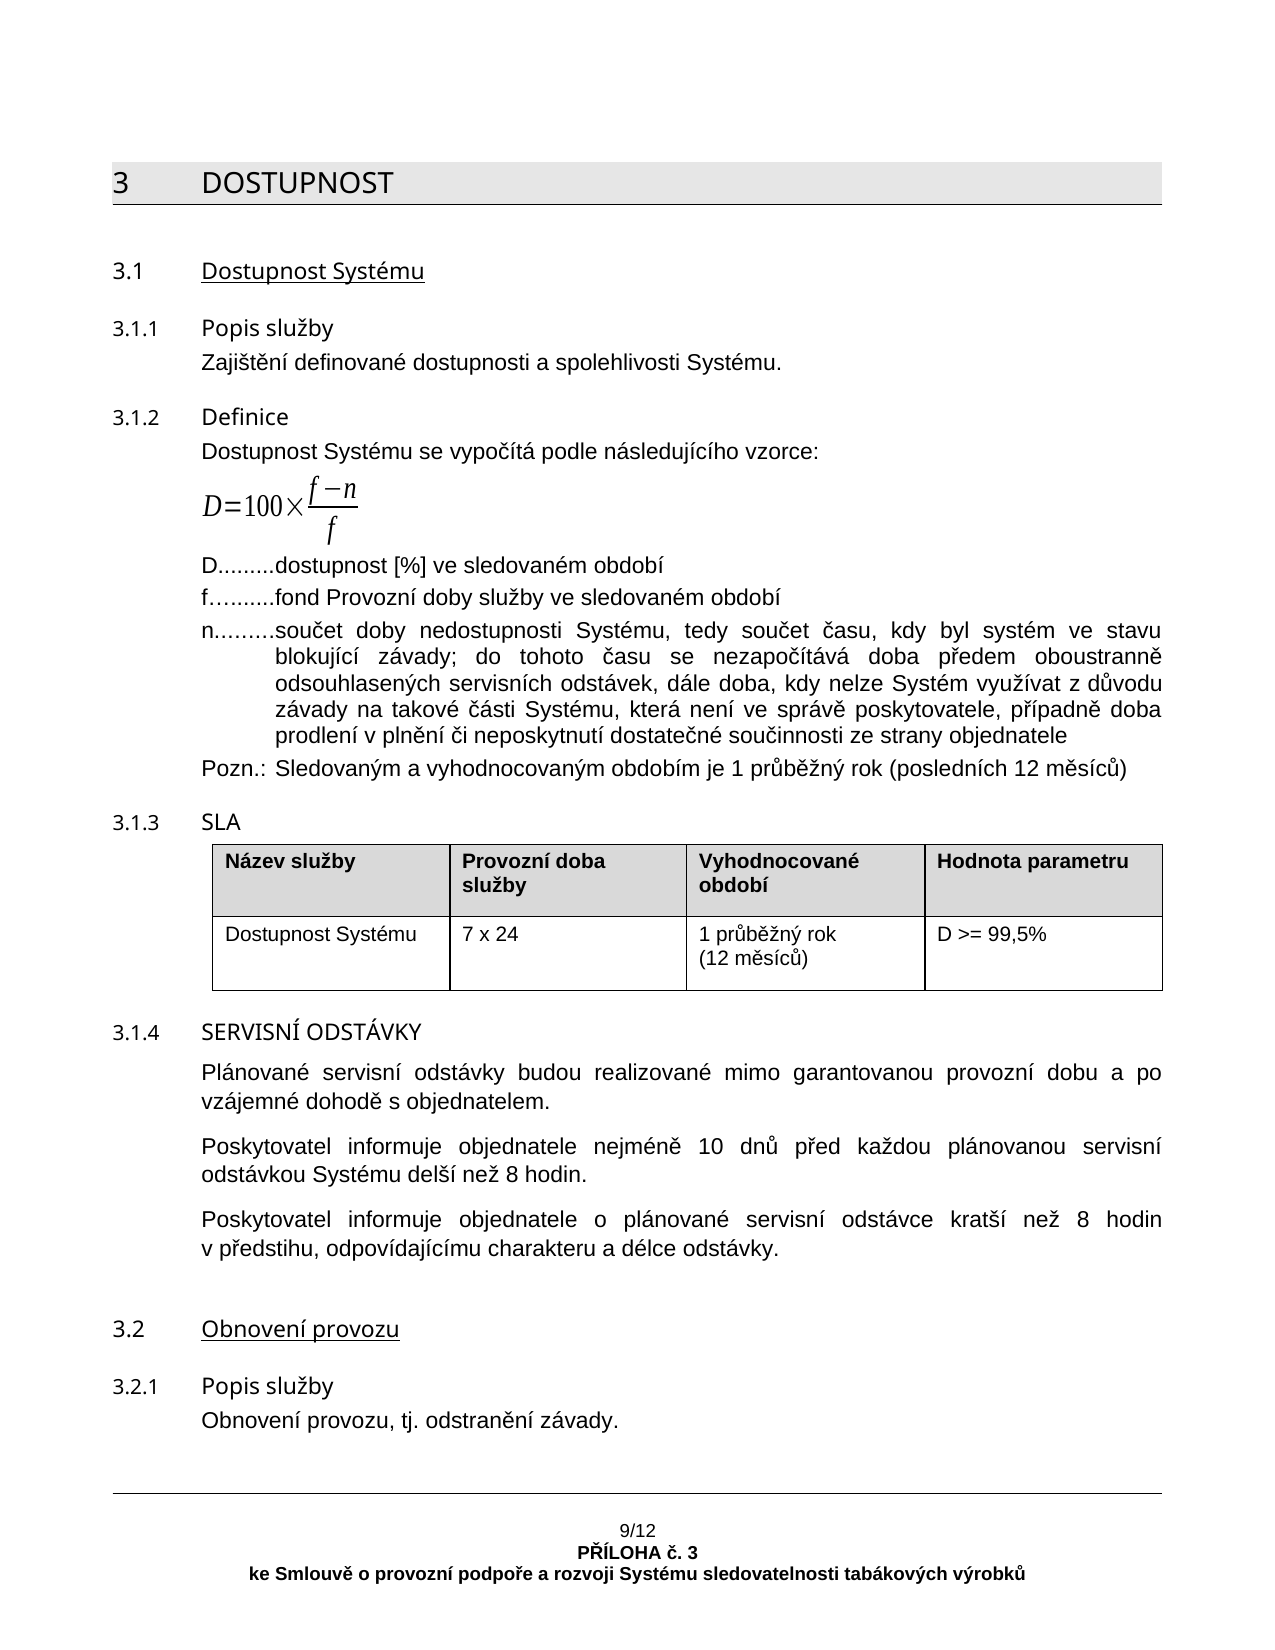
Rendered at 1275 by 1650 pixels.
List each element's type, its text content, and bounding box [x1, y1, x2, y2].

table_cell Dostupnost Systému [213, 917, 449, 989]
table_header Hodnota parametru [926, 845, 1162, 916]
subtitle Popis služby [112, 312, 1162, 343]
subtitle Definice [112, 400, 1162, 432]
text f… fond Provozní doby služby ve sledovaném období [201, 584, 1162, 611]
table_cell 1 průběžný rok (12 měsíců) [687, 917, 924, 989]
text Zajištění definované dostupnosti a spolehlivosti Systému. [201, 349, 1162, 375]
text Dostupnost Systému se vypočítá podle následujícího vzorce: [201, 438, 1162, 464]
subtitle Servisní odstávky [112, 1016, 1162, 1047]
table_cell D >= 99,5% [926, 917, 1162, 989]
text Poskytovatel informuje objednatele o plánované servisní odstávce kratší než 8 hodin v předstihu, odpovídajícímu charakteru a délce odstávky. [201, 1206, 1162, 1261]
subtitle Obnovení provozu [112, 1313, 1162, 1344]
subtitle SLA [112, 806, 1162, 838]
table_header Název služby [213, 845, 449, 916]
subtitle Dostupnost Systému [112, 255, 1162, 287]
table_cell 7 x 24 [451, 917, 686, 989]
text n součet doby nedostupnosti Systému, tedy součet času, kdy byl systém ve stavu blokující závady; do tohoto času se nezapočítává doba předem oboustranně odsouhlasených servisních odstávek, dále doba, kdy nelze Systém využívat z důvodu závady na takové části Systému, která není ve správě poskytovatele, případně doba prodlení v plnění či neposkytnutí dostatečné součinnosti ze strany objednatele [201, 617, 1162, 749]
text Poskytovatel informuje objednatele nejméně 10 dnů před každou plánovanou servisní odstávkou Systému delší než 8 hodin. [201, 1133, 1162, 1188]
subtitle Popis služby [112, 1369, 1162, 1401]
table_header Provozní doba služby [451, 845, 686, 916]
text Obnovení provozu, tj. odstranění závady. [201, 1407, 1162, 1433]
subtitle Dostupnost [112, 162, 1162, 205]
text D dostupnost [%] ve sledovaném období [201, 552, 1162, 578]
text Pozn.: Sledovaným a vyhodnocovaným obdobím je 1 průběžný rok (posledních 12 měsíců) [201, 755, 1162, 781]
table_header Vyhodnocované období [687, 845, 924, 916]
text Plánované servisní odstávky budou realizované mimo garantovanou provozní dobu a po vzájemné dohodě s objednatelem. [201, 1059, 1162, 1114]
